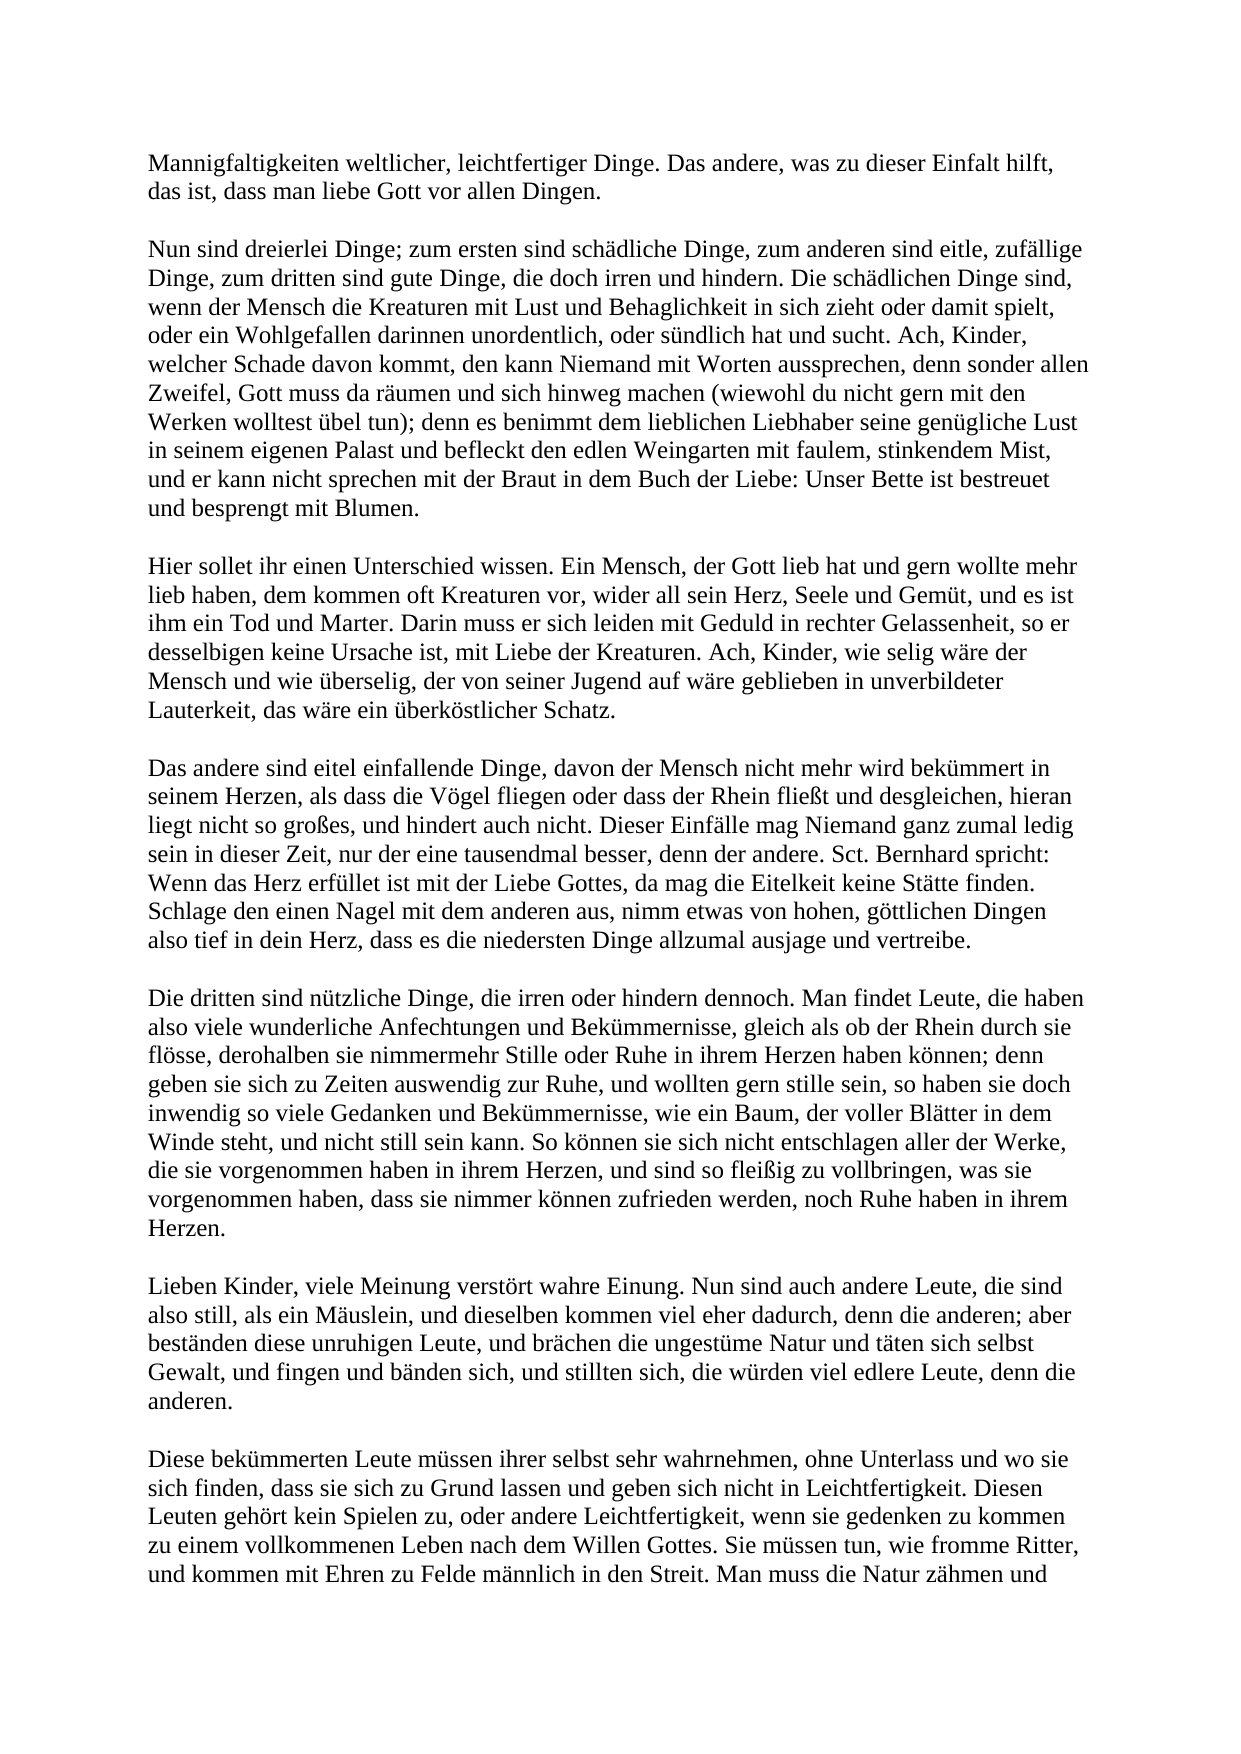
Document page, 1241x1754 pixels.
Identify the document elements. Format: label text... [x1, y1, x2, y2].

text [148, 148, 1093, 378]
text Nun sind dreierlei Dinge; zum ersten sind schädliche Dinge, zum anderen sind eitle, zufällige Dinge, zum dritten sind gute Dinge, die doch irren und hindern. Die schädlichen Dinge sind, wenn der Mensch die Kreaturen mit Lust und Behaglichkeit in sich zieht oder damit spielt, oder ein Wohlgefallen darinnen unordentlich, oder sündlich hat und sucht. Ach, Kinder, welcher Schade davon kommt, den kann Niemand mit Worten aussprechen, denn sonder allen Zweifel, Gott muss da räumen und sich hinweg machen (wiewohl du nicht gern mit den Werken wolltest übel tun); denn es benimmt dem lieblichen Liebhaber seine genügliche Lust in seinem eigenen Palast und befleckt den edlen Weingarten mit faulem, stinkendem Mist, und er kann nicht sprechen mit der Braut in dem Buch der Liebe: Unser Bette ist bestreuet und besprengt mit Blumen. [148, 407, 1093, 694]
text Die dritten sind nützliche Dinge, die irren oder hindern dennoch. Man findet Leute, die haben also viele wunderliche Anfechtungen und Bekümmernisse, gleich als ob der Rhein durch sie flösse, derohalben sie nimmermehr Stille oder Ruhe in ihrem Herzen haben können; denn geben sie sich zu Zeiten auswendig zur Ruhe, und wollten gern stille sein, so haben sie doch inwendig so viele Gedanken und Bekümmernisse, wie ein Baum, der voller Blätter in dem Winde steht, und nicht still sein kann. So können sie sich nicht entschlagen aller der Werke, die sie vorgenommen haben in ihrem Herzen, und sind so fleißig zu vollbringen, was sie vorgenommen haben, dass sie nimmer können zufrieden werden, noch Ruhe haben in ihrem Herzen. [148, 1156, 1093, 1414]
text Das andere sind eitel einfallende Dinge, davon der Mensch nicht mehr wird bekümmert in seinem Herzen, als dass die Vögel fliegen oder dass der Rhein fließt und desgleichen, hieran liegt nicht so großes, und hindert auch nicht. Dieser Einfälle mag Niemand ganz zumal ledig sein in dieser Zeit, nur der eine tausendmal besser, denn der andere. Sct. Bernhard spricht: Wenn das Herz erfüllet ist mit der Liebe Gottes, da mag die Eitelkeit keine Stätte finden. Schlage den einen Nagel mit dem anderen aus, nimm etwas von hohen, göttlichen Dingen also tief in dein Herz, dass es die niedersten Dinge allzumal ausjage und vertreibe. [148, 925, 1093, 1126]
text Lieben Kinder, viele Meinung verstört wahre Einung. Nun sind auch andere Leute, die sind also still, als ein Mäuslein, und dieselben kommen viel eher dadurch, denn die anderen; aber beständen diese unruhigen Leute, und brächen die ungestüme Natur und täten sich selbst Gewalt, und fingen und bänden sich, und stillten sich, die würden viel edlere Leute, denn die anderen. [148, 1443, 1093, 1587]
text Hier sollet ihr einen Unterschied wissen. Ein Mensch, der Gott lieb hat und gern wollte mehr lieb haben, dem kommen oft Kreaturen vor, wider all sein Herz, Seele und Gemüt, und es ist ihm ein Tod und Marter. Darin muss er sich leiden mit Geduld in rechter Gelassenheit, so er desselbigen keine Ursache ist, mit Liebe der Kreaturen. Ach, Kinder, wie selig wäre der Mensch und wie überselig, der von seiner Jugend auf wäre geblieben in unverbildeter Lauterkeit, das wäre ein überköstlicher Schatz. [148, 723, 1093, 896]
